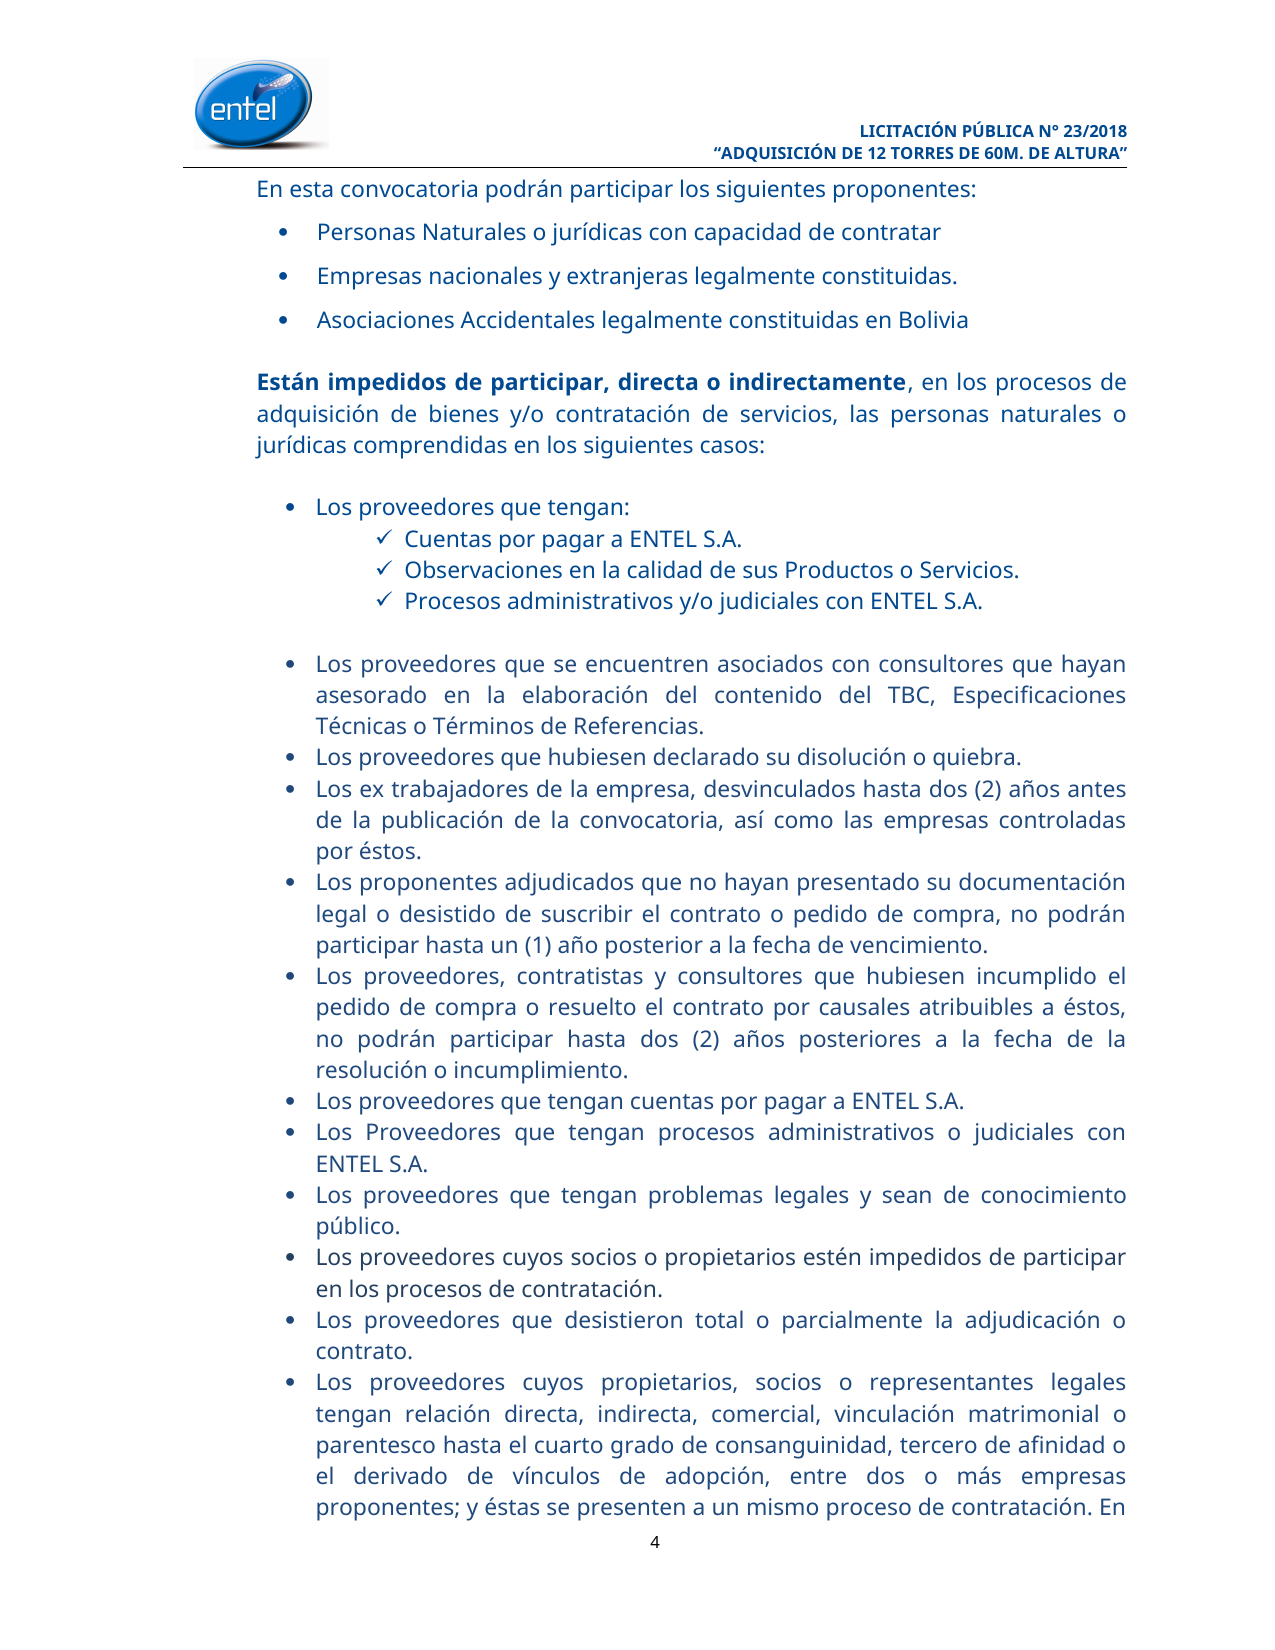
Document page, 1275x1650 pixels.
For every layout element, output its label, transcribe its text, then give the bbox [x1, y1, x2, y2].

list Los proveedores que tengan problemas legales y sean de conocimiento público. [286, 1179, 1127, 1241]
list Procesos administrativos y/o judiciales con ENTEL S.A. [374, 585, 1127, 616]
list Asociaciones Accidentales legalmente constituidas en Bolivia [279, 304, 1127, 335]
list Los proveedores que desistieron total o parcialmente la adjudicación o contrato. [286, 1304, 1127, 1366]
list Los proveedores que tengan cuentas por pagar a ENTEL S.A. [286, 1085, 1127, 1116]
picture [194, 58, 330, 150]
list Los proveedores que se encuentren asociados con consultores que hayan asesorado en la elaboración del contenido del TBC, Especificaciones Técnicas o Términos de Referencias. [286, 647, 1127, 741]
text En esta convocatoria podrán participar los siguientes proponentes: [242, 172, 1127, 204]
list Los proponentes adjudicados que no hayan presentado su documentación legal o desistido de suscribir el contrato o pedido de compra, no podrán participar hasta un (1) año posterior a la fecha de vencimiento. [286, 866, 1127, 960]
list Cuentas por pagar a ENTEL S.A. [374, 522, 1127, 554]
list Los Proveedores que tengan procesos administrativos o judiciales con ENTEL S.A. [286, 1116, 1127, 1179]
list Observaciones en la calidad de sus Productos o Servicios. [374, 554, 1127, 585]
list Los proveedores que hubiesen declarado su disolución o quiebra. [286, 741, 1127, 772]
list Personas Naturales o jurídicas con capacidad de contratar [279, 216, 1127, 247]
list Los proveedores que tengan: [286, 491, 1127, 522]
list Los proveedores cuyos socios o propietarios estén impedidos de participar en los procesos de contratación. [286, 1241, 1127, 1304]
list Los ex trabajadores de la empresa, desvinculados hasta dos (2) años antes de la publicación de la convocatoria, así como las empresas controladas por éstos. [286, 772, 1127, 866]
list Los proveedores, contratistas y consultores que hubiesen incumplido el pedido de compra o resuelto el contrato por causales atribuibles a éstos, no podrán participar hasta dos (2) años posteriores a la fecha de la resolución o incumplimiento. [286, 960, 1127, 1085]
list Empresas nacionales y extranjeras legalmente constituidas. [279, 260, 1127, 291]
text Están impedidos de participar, directa o indirectamente, en los procesos de adquisición de bienes y/o contratación de servicios, las personas naturales o jurídicas comprendidas en los siguientes casos: [256, 366, 1127, 460]
